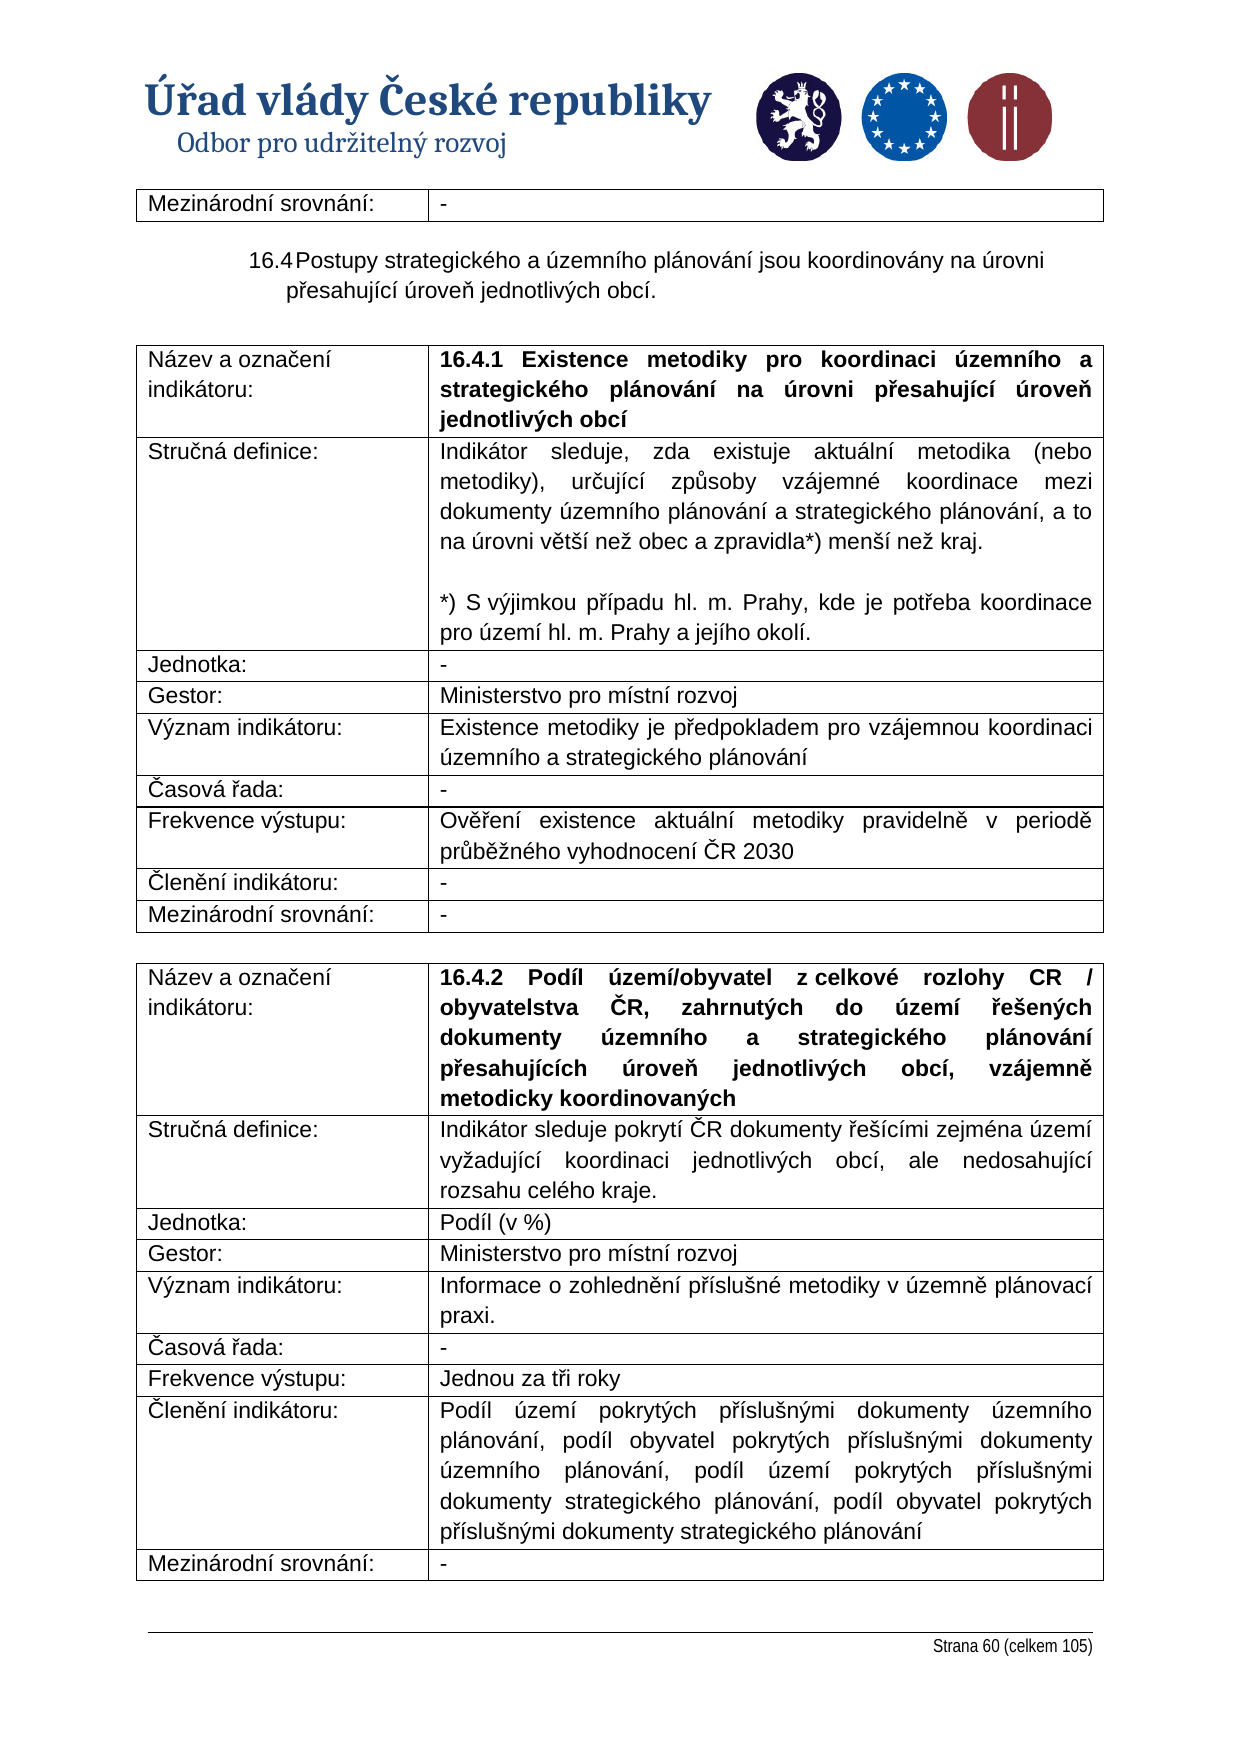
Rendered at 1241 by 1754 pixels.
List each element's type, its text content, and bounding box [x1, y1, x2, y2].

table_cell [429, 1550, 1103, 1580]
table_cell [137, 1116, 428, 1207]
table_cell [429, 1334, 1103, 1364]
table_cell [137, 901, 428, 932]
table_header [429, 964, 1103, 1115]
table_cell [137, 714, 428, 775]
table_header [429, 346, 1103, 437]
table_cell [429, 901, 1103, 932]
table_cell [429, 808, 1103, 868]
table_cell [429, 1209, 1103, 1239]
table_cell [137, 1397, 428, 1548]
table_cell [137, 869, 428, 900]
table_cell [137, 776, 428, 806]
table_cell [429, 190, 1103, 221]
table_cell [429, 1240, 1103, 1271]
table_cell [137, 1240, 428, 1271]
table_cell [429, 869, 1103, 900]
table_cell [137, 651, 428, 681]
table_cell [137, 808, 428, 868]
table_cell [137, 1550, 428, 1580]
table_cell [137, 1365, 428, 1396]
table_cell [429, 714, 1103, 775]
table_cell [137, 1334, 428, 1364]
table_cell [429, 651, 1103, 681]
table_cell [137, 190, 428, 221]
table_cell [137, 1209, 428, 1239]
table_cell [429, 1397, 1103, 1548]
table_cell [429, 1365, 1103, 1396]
list Postupy strategického a územního plánování jsou koordinovány na úrovni přesahující úroveň jednotlivých obcí. [248, 247, 1093, 303]
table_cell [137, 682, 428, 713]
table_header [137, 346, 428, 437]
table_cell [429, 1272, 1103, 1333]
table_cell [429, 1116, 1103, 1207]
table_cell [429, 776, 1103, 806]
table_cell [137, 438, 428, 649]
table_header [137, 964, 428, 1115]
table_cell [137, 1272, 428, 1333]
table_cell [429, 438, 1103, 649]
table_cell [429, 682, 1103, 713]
picture [756, 73, 1052, 161]
